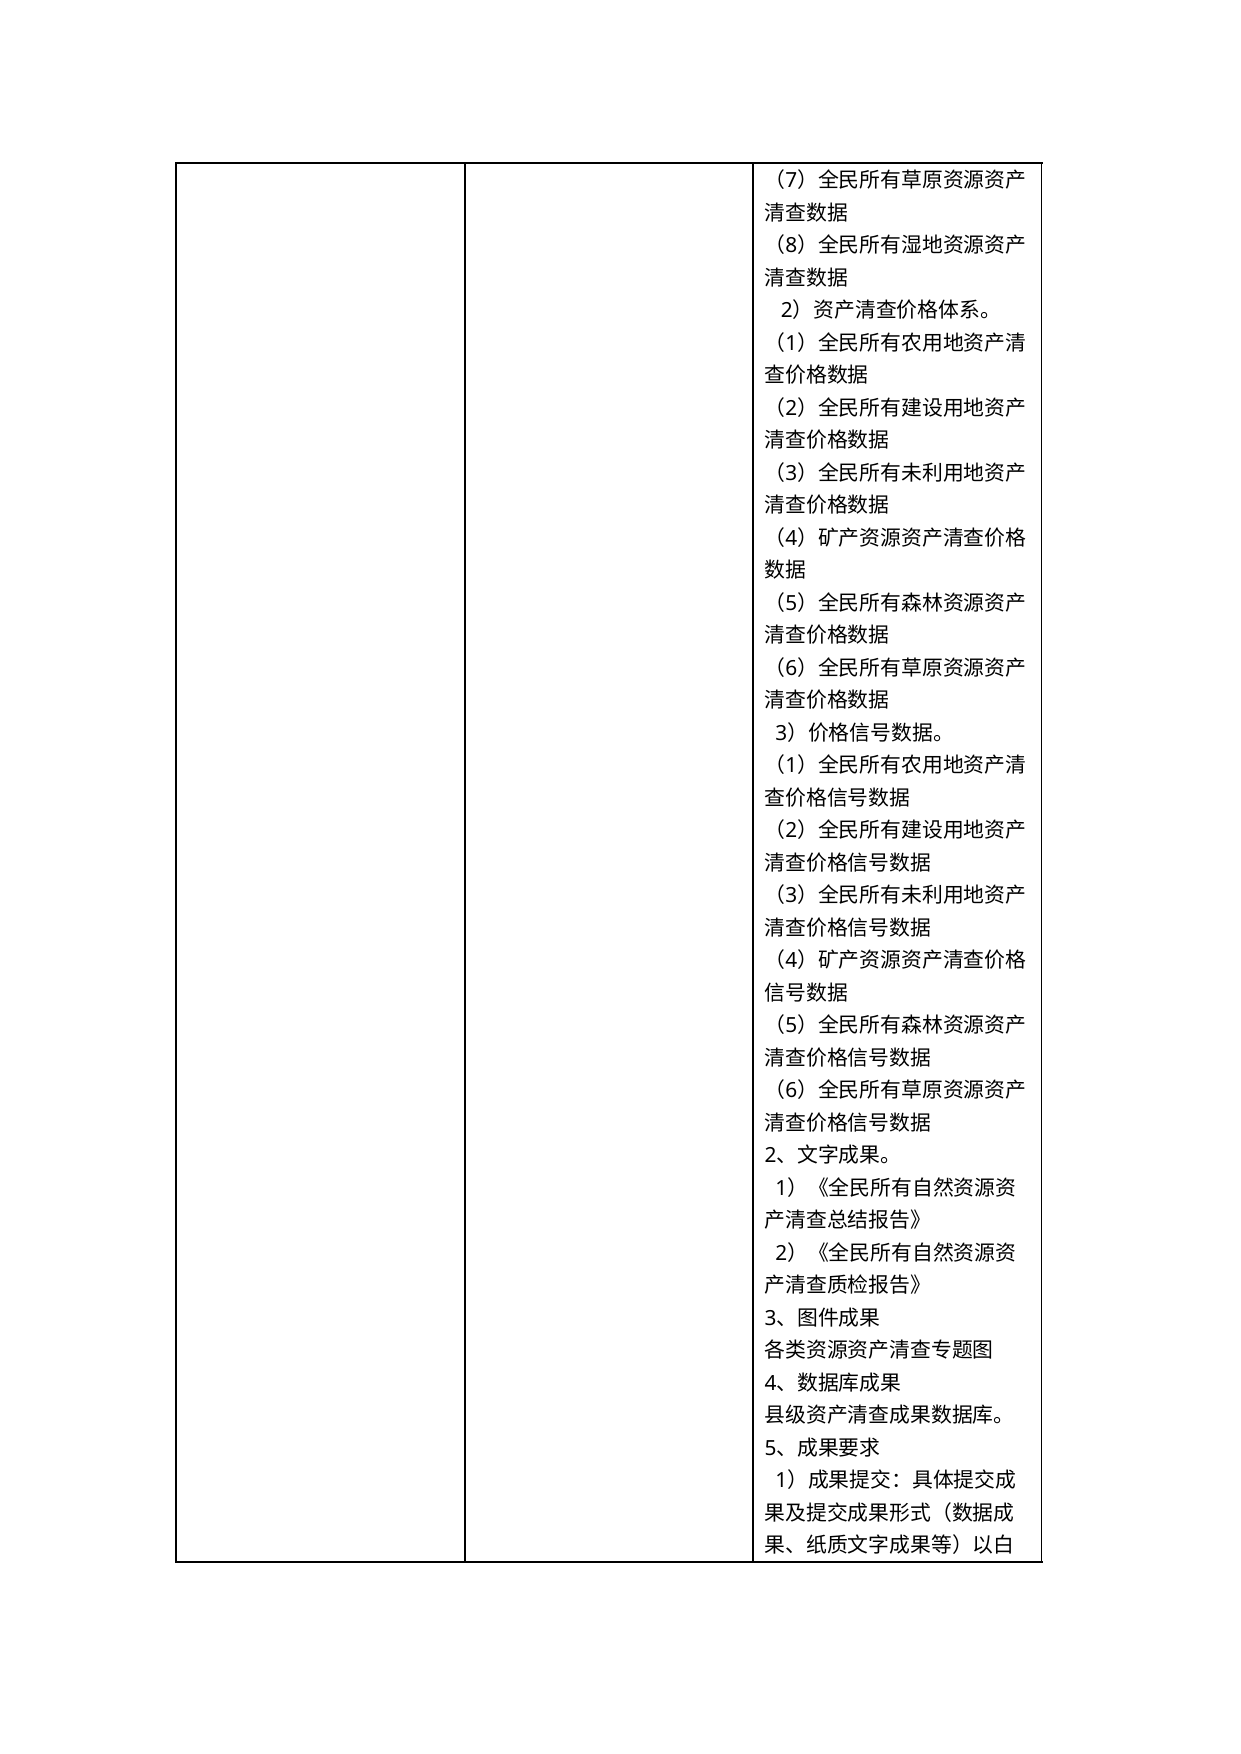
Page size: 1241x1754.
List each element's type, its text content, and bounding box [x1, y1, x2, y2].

table_cell [466, 164, 752, 1561]
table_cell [754, 164, 1041, 1561]
table_cell 2 [177, 164, 464, 1561]
